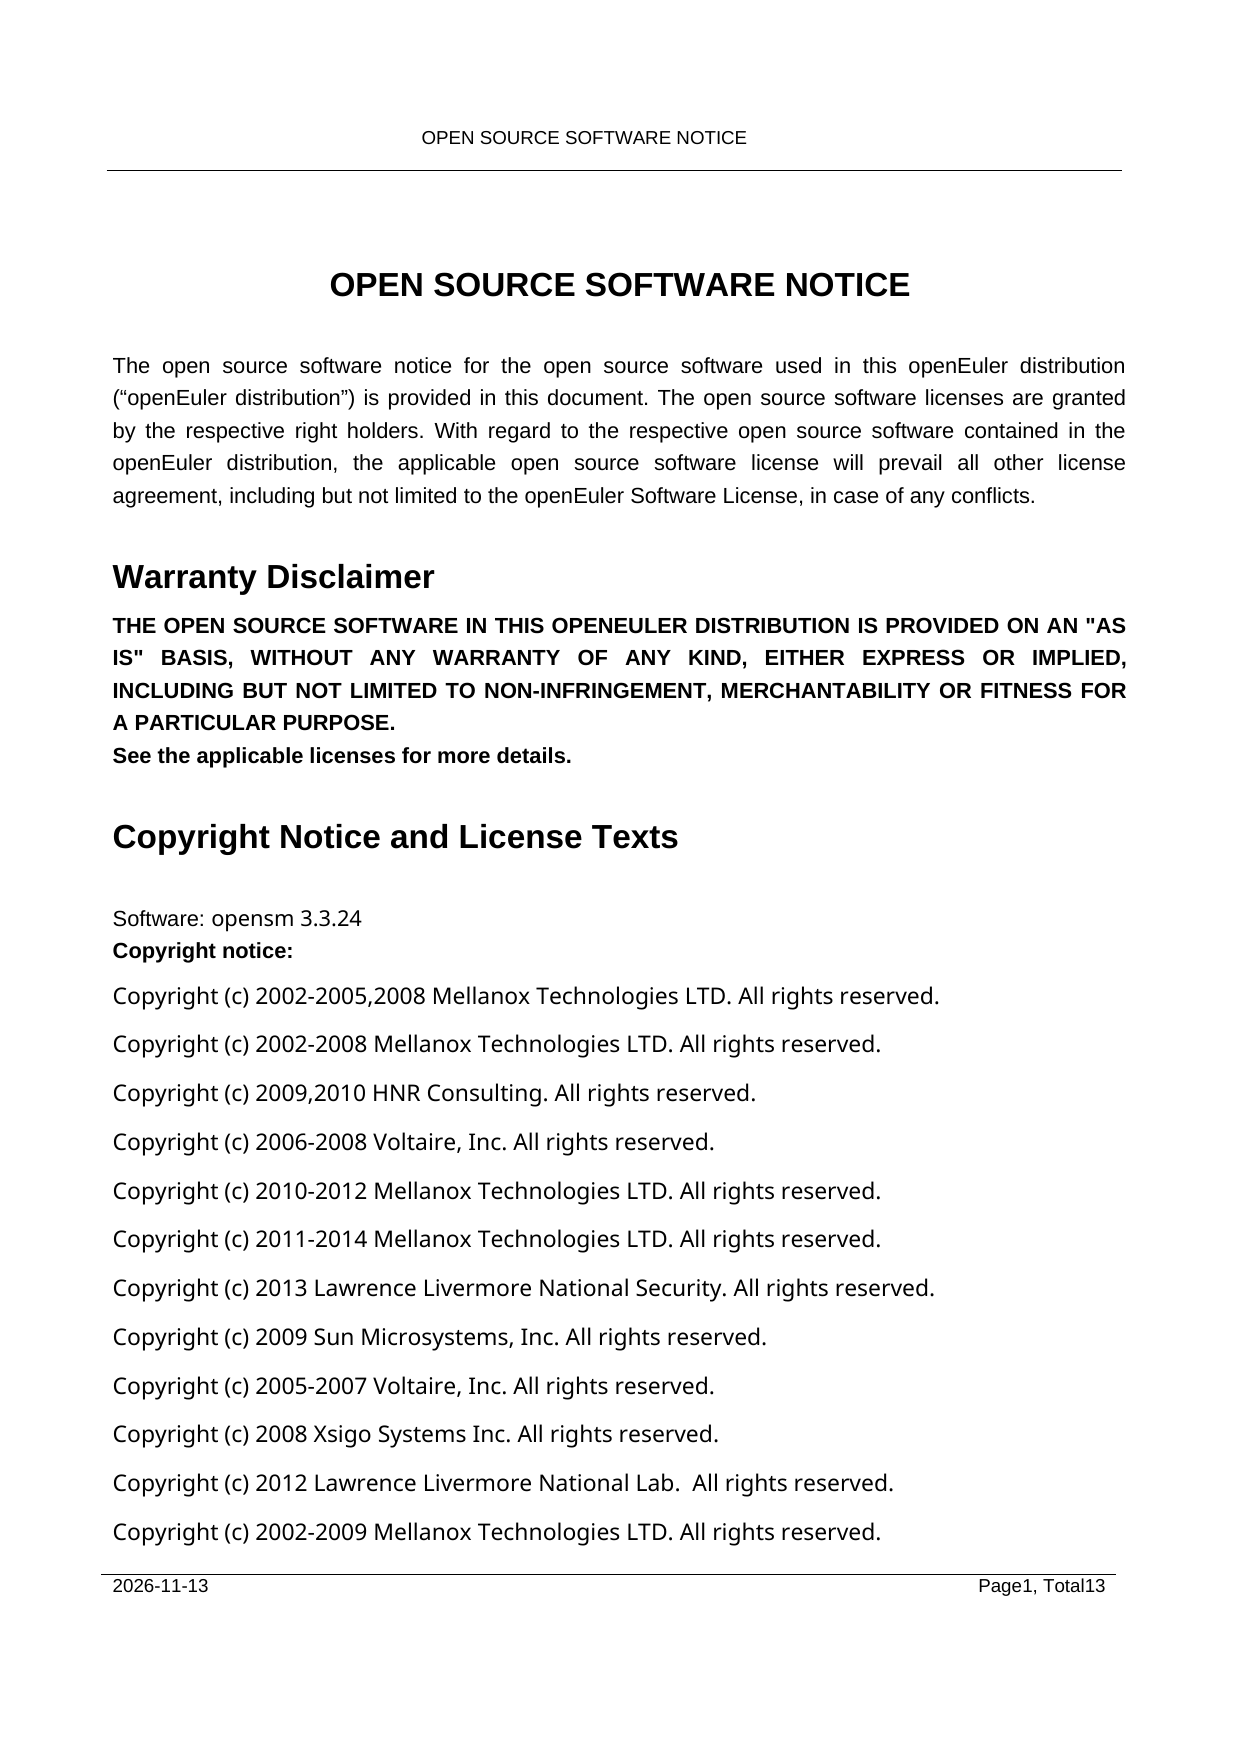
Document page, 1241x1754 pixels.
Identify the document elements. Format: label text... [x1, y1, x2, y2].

text Copyright notice: [112, 934, 1128, 966]
text Copyright Notice and License Texts [112, 804, 1128, 869]
text Software: opensm 3.3.24 [112, 901, 1128, 934]
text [112, 979, 1128, 1548]
text THE OPEN SOURCE SOFTWARE IN THIS OPENEULER DISTRIBUTION IS PROVIDED ON AN "AS IS" BASIS, WITHOUT ANY WARRANTY OF ANY KIND, EITHER EXPRESS OR IMPLIED, INCLUDING BUT NOT LIMITED TO NON-INFRINGEMENT, MERCHANTABILITY OR FITNESS FOR A PARTICULAR PURPOSE. See the applicable licenses for more details. [112, 609, 1128, 771]
text Warranty Disclaimer [112, 544, 1128, 609]
text The open source software notice for the open source software used in this openEuler distribution (“openEuler distribution”) is provided in this document. The open source software licenses are granted by the respective right holders. With regard to the respective open source software contained in the openEuler distribution, the applicable open source software license will prevail all other license agreement, including but not limited to the openEuler Software License, in case of any conflicts. [112, 349, 1128, 511]
text OPEN SOURCE SOFTWARE NOTICE [112, 251, 1128, 316]
